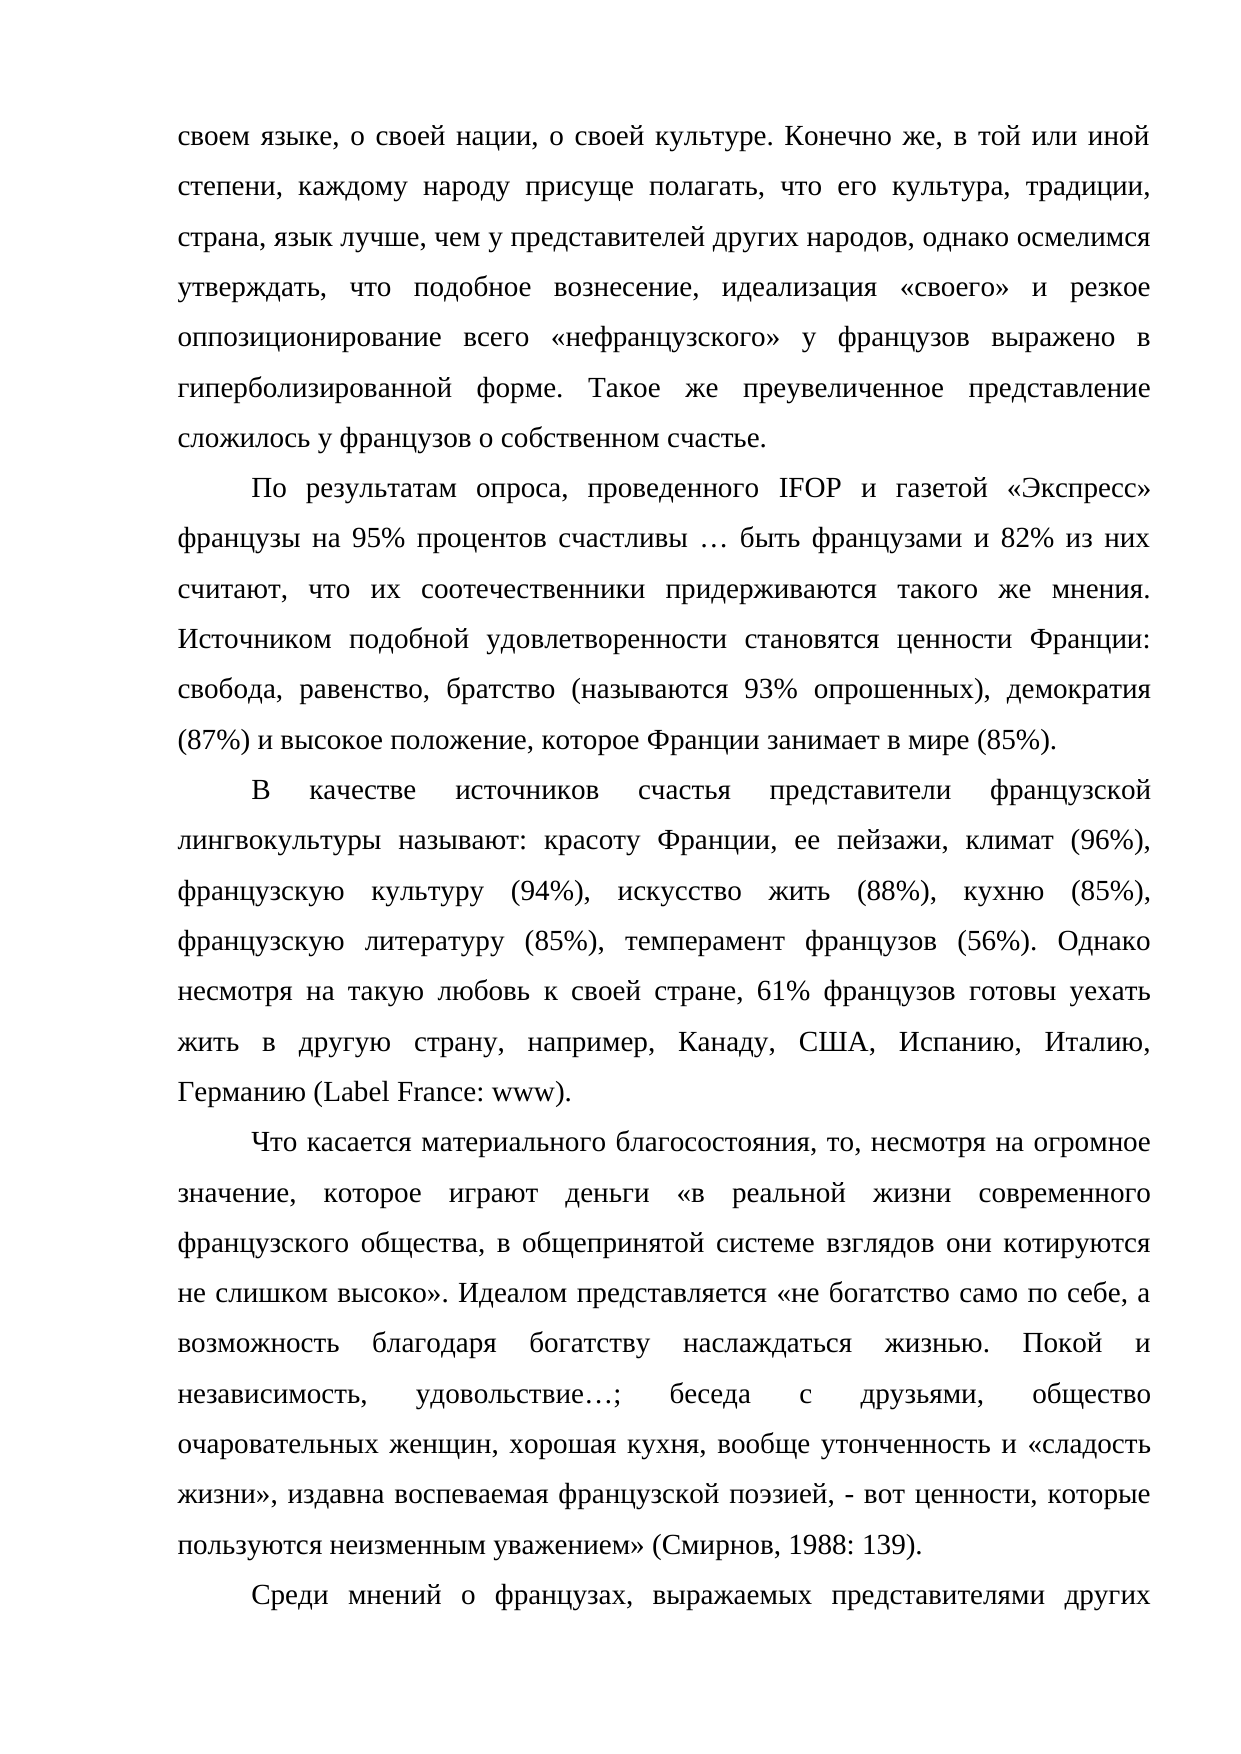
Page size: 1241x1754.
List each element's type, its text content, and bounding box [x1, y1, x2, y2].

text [177, 1577, 1152, 1611]
text Что касается материального благосостояния, то, несмотря на огромное значение, которое играют деньги «в реальной жизни современного французского общества, в общепринятой системе взглядов они котируются не слишком высоко». Идеалом представляется «не богатство само по себе, а возможность благодаря богатству наслаждаться жизнью. Покой и независимость, удовольствие…; беседа с друзьями, общество очаровательных женщин, хорошая кухня, вообще утонченность и «сладость жизни», издавна воспеваемая французской поэзией, - вот ценности, которые пользуются неизменным уважением» (Смирнов, 1988: 139). [177, 1124, 1152, 1560]
text По результатам опроса, проведенного IFOP и газетой «Экспресс» французы на 95% процентов счастливы … быть французами и 82% из них считают, что их соотечественники придерживаются такого же мнения. Источником подобной удовлетворенности становятся ценности Франции: свобода, равенство, братство (называются 93% опрошенных), демократия (87%) и высокое положение, которое Франции занимает в мире (85%). [177, 470, 1152, 755]
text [177, 118, 1152, 453]
text В качестве источников счастья представители французской лингвокультуры называют: красоту Франции, ее пейзажи, климат (96%), французскую культуру (94%), искусство жить (88%), кухню (85%), французскую литературу (85%), темперамент французов (56%). Однако несмотря на такую любовь к своей стране, 61% французов готовы уехать жить в другую страну, например, Канаду, США, Испанию, Италию, Германию (Label France: www). [177, 772, 1152, 1108]
